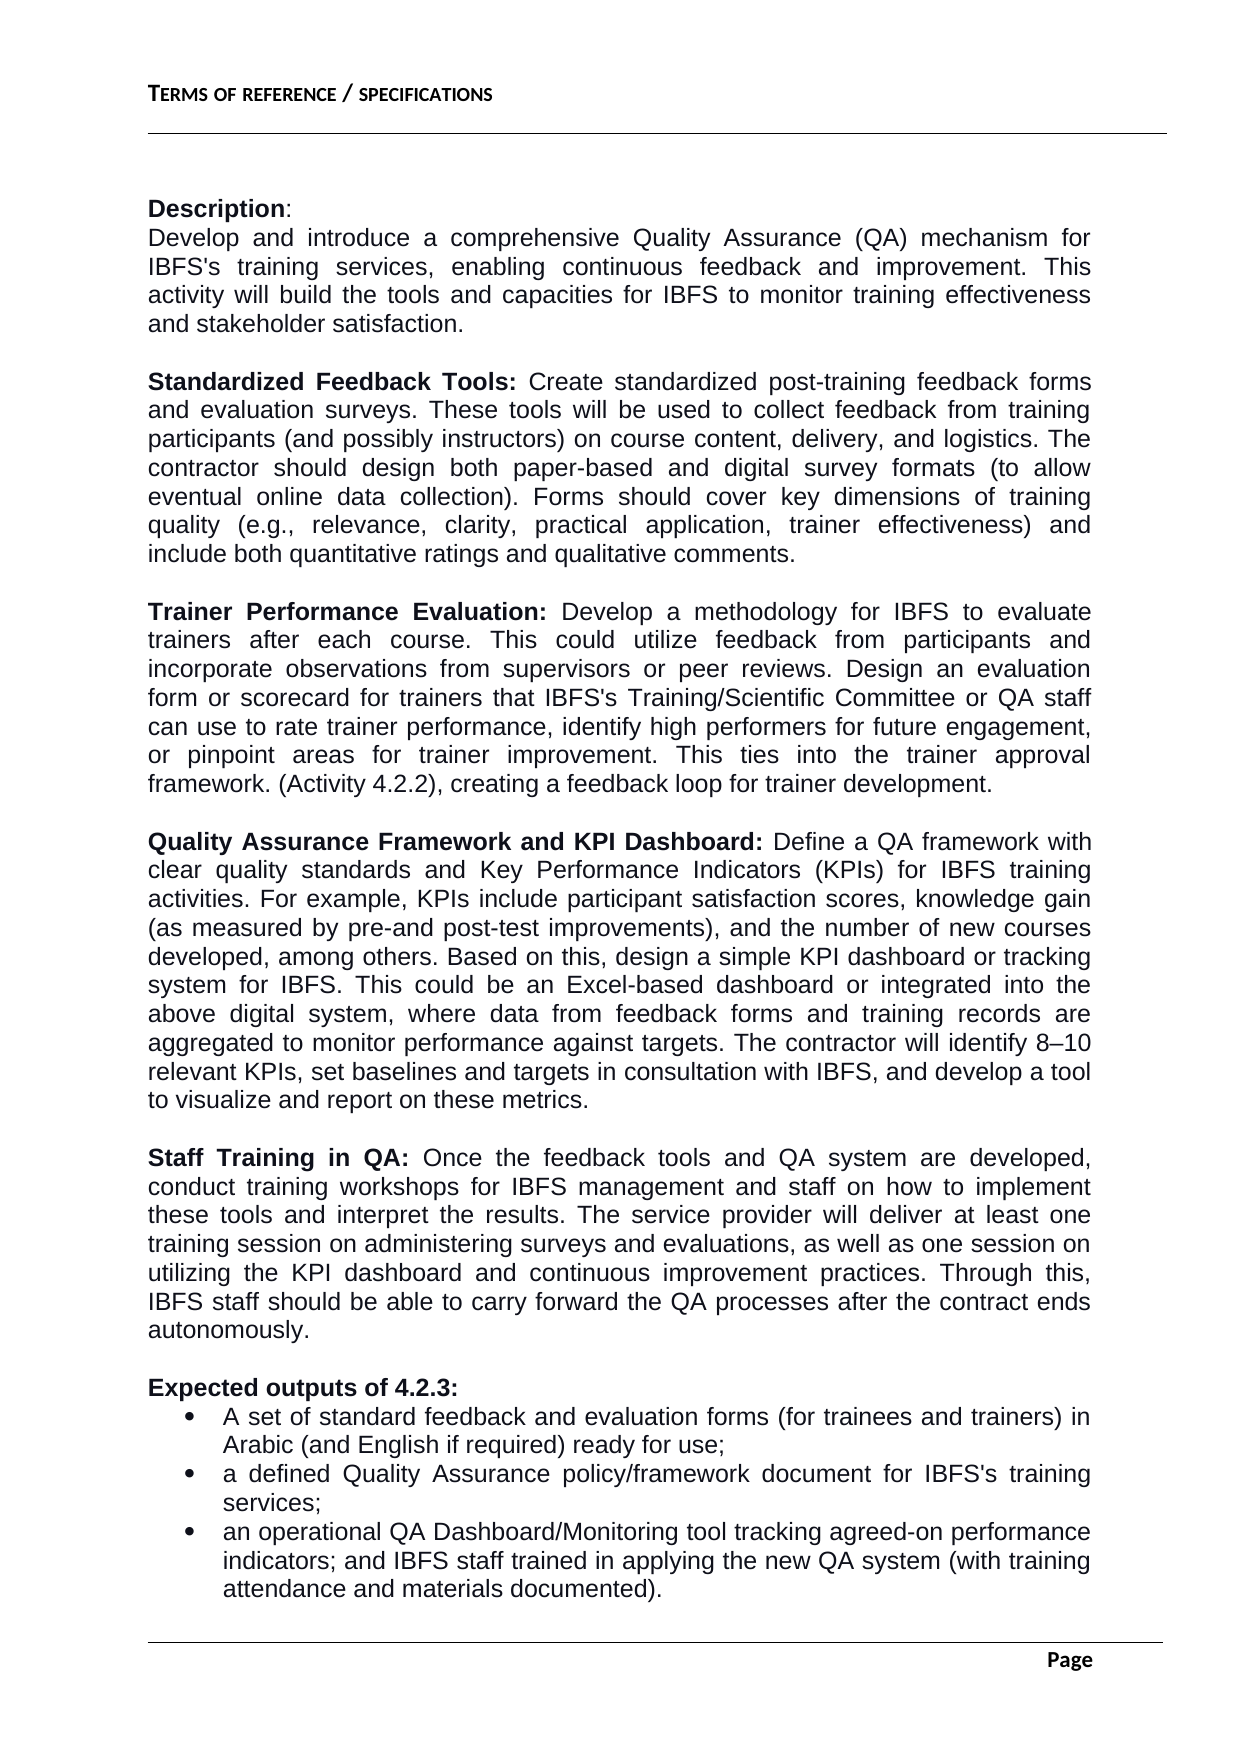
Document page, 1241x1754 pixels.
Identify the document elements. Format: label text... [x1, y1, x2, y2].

text Description: [148, 194, 1093, 223]
text Develop and introduce a comprehensive Quality Assurance (QA) mechanism for IBFS's training services, enabling continuous feedback and improvement. This activity will build the tools and capacities for IBFS to monitor training effectiveness and stakeholder satisfaction. [148, 223, 1093, 338]
text Quality Assurance Framework and KPI Dashboard: Define a QA framework with clear quality standards and Key Performance Indicators (KPIs) for IBFS training activities. For example, KPIs include participant satisfaction scores, knowledge gain (as measured by pre-and post-test improvements), and the number of new courses developed, among others. Based on this, design a simple KPI dashboard or tracking system for IBFS. This could be an Excel-based dashboard or integrated into the above digital system, where data from feedback forms and training records are aggregated to monitor performance against targets. The contractor will identify 8–10 relevant KPIs, set baselines and targets in consultation with IBFS, and develop a tool to visualize and report on these metrics. [148, 827, 1093, 1114]
text Staff Training in QA: Once the feedback tools and QA system are developed, conduct training workshops for IBFS management and staff on how to implement these tools and interpret the results. The service provider will deliver at least one training session on administering surveys and evaluations, as well as one session on utilizing the KPI dashboard and continuous improvement practices. Through this, IBFS staff should be able to carry forward the QA processes after the contract ends autonomously. [148, 1143, 1093, 1344]
text Standardized Feedback Tools: Create standardized post-training feedback forms and evaluation surveys. These tools will be used to collect feedback from training participants (and possibly instructors) on course content, delivery, and logistics. The contractor should design both paper-based and digital survey formats (to allow eventual online data collection). Forms should cover key dimensions of training quality (e.g., relevance, clarity, practical application, trainer effectiveness) and include both quantitative ratings and qualitative comments. [148, 367, 1093, 568]
text Expected outputs of 4.2.3: [148, 1373, 1093, 1402]
list A set of standard feedback and evaluation forms (for trainees and trainers) in Arabic (and English if required) ready for use; [185, 1402, 1093, 1459]
list a defined Quality Assurance policy/framework document for IBFS's training services; [185, 1459, 1093, 1517]
list an operational QA Dashboard/Monitoring tool tracking agreed-on performance indicators; and IBFS staff trained in applying the new QA system (with training attendance and materials documented). [185, 1517, 1093, 1603]
text Trainer Performance Evaluation: Develop a methodology for IBFS to evaluate trainers after each course. This could utilize feedback from participants and incorporate observations from supervisors or peer reviews. Design an evaluation form or scorecard for trainers that IBFS's Training/Scientific Committee or QA staff can use to rate trainer performance, identify high performers for future engagement, or pinpoint areas for trainer improvement. This ties into the trainer approval framework. (Activity 4.2.2), creating a feedback loop for trainer development. [148, 597, 1093, 798]
